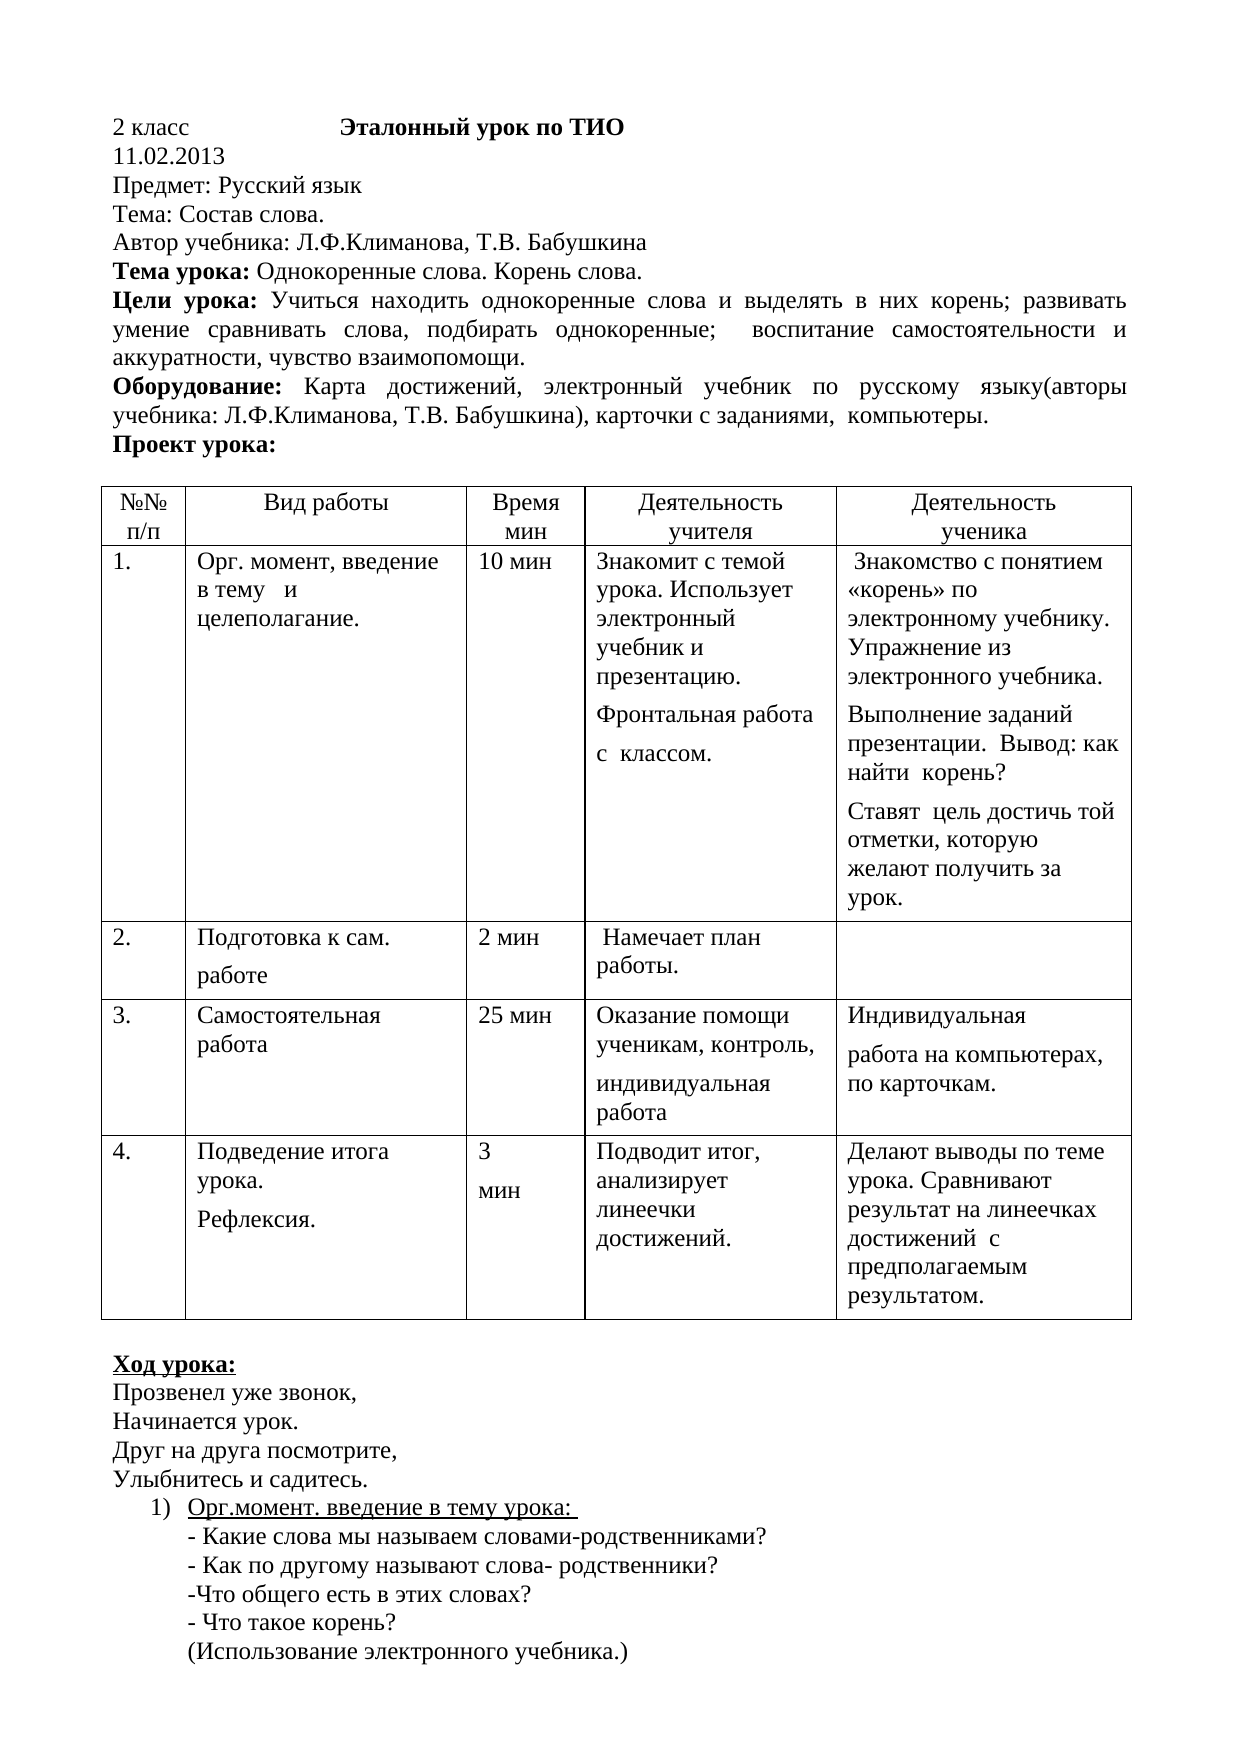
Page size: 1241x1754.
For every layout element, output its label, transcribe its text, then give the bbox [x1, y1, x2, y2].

text Тема: Состав слова. [112, 199, 1128, 227]
text - Что такое корень? [187, 1607, 1128, 1636]
text Начинается урок. [112, 1406, 1128, 1435]
text Тема урока: Однокоренные слова. Корень слова. [112, 256, 1128, 285]
text Проект урока: [112, 429, 1128, 457]
table_header Время мин [467, 487, 584, 545]
text Друг на друга посмотрите, [112, 1435, 1128, 1464]
table_header Деятельность учителя [586, 487, 836, 545]
table_header №№ п/п [102, 487, 185, 545]
table_header Деятельность ученика [837, 487, 1131, 545]
table_cell Знакомство с понятием «корень» по электронному учебнику. Упражнение из электронного учебника. Выполнение заданий презентации. Вывод: как найти корень? Ставят цель достичь той отметки, которую желают получить за урок. [837, 546, 1131, 921]
text -Что общего есть в этих словах? [187, 1579, 1128, 1607]
table_cell 4. [102, 1136, 185, 1319]
text Ход урока: [112, 1349, 1128, 1377]
table_cell [837, 922, 1131, 999]
table_cell Подводит итог, анализирует линеечки достижений. [586, 1136, 836, 1319]
text Автор учебника: Л.Ф.Климанова, Т.В. Бабушкина [112, 227, 1128, 256]
text - Как по другому называют слова- родственники? [187, 1550, 1128, 1579]
list Орг.момент. введение в тему урока: [150, 1492, 1128, 1521]
table_cell Оказание помощи ученикам, контроль, индивидуальная работа [586, 1000, 836, 1135]
table_cell 2. [102, 922, 185, 999]
table_cell 3. [102, 1000, 185, 1135]
table_cell Орг. момент, введение в тему и целеполагание. [186, 546, 466, 921]
text Улыбнитесь и садитесь. [112, 1464, 1128, 1492]
text (Использование электронного учебника.) [187, 1636, 1128, 1665]
table_cell Делают выводы по теме урока. Сравнивают результат на линеечках достижений с предполагаемым результатом. [837, 1136, 1131, 1319]
table_cell Индивидуальная работа на компьютерах, по карточкам. [837, 1000, 1131, 1135]
table_header Вид работы [186, 487, 466, 545]
text 11.02.2013 [112, 141, 1128, 170]
table_cell 1. [102, 546, 185, 921]
text 2 класс Эталонный урок по ТИО [112, 112, 1128, 141]
table_cell 25 мин [467, 1000, 584, 1135]
table_cell 2 мин [467, 922, 584, 999]
table_cell 3 мин [467, 1136, 584, 1319]
table_cell Подготовка к сам. работе [186, 922, 466, 999]
table_cell Намечает план работы. [586, 922, 836, 999]
text - Какие слова мы называем словами-родственниками? [187, 1521, 1128, 1550]
text Цели урока: Учиться находить однокоренные слова и выделять в них корень; развивать умение сравнивать слова, подбирать однокоренные; воспитание самостоятельности и аккуратности, чувство взаимопомощи. [112, 285, 1128, 371]
text Предмет: Русский язык [112, 170, 1128, 199]
table_cell Самостоятельная работа [186, 1000, 466, 1135]
text Прозвенел уже звонок, [112, 1377, 1128, 1406]
table_cell Знакомит с темой урока. Использует электронный учебник и презентацию. Фронтальная работа с классом. [586, 546, 836, 921]
text Оборудование: Карта достижений, электронный учебник по русскому языку(авторы учебника: Л.Ф.Климанова, Т.В. Бабушкина), карточки с заданиями, компьютеры. [112, 371, 1128, 429]
table_cell Подведение итога урока. Рефлексия. [186, 1136, 466, 1319]
table_cell 10 мин [467, 546, 584, 921]
